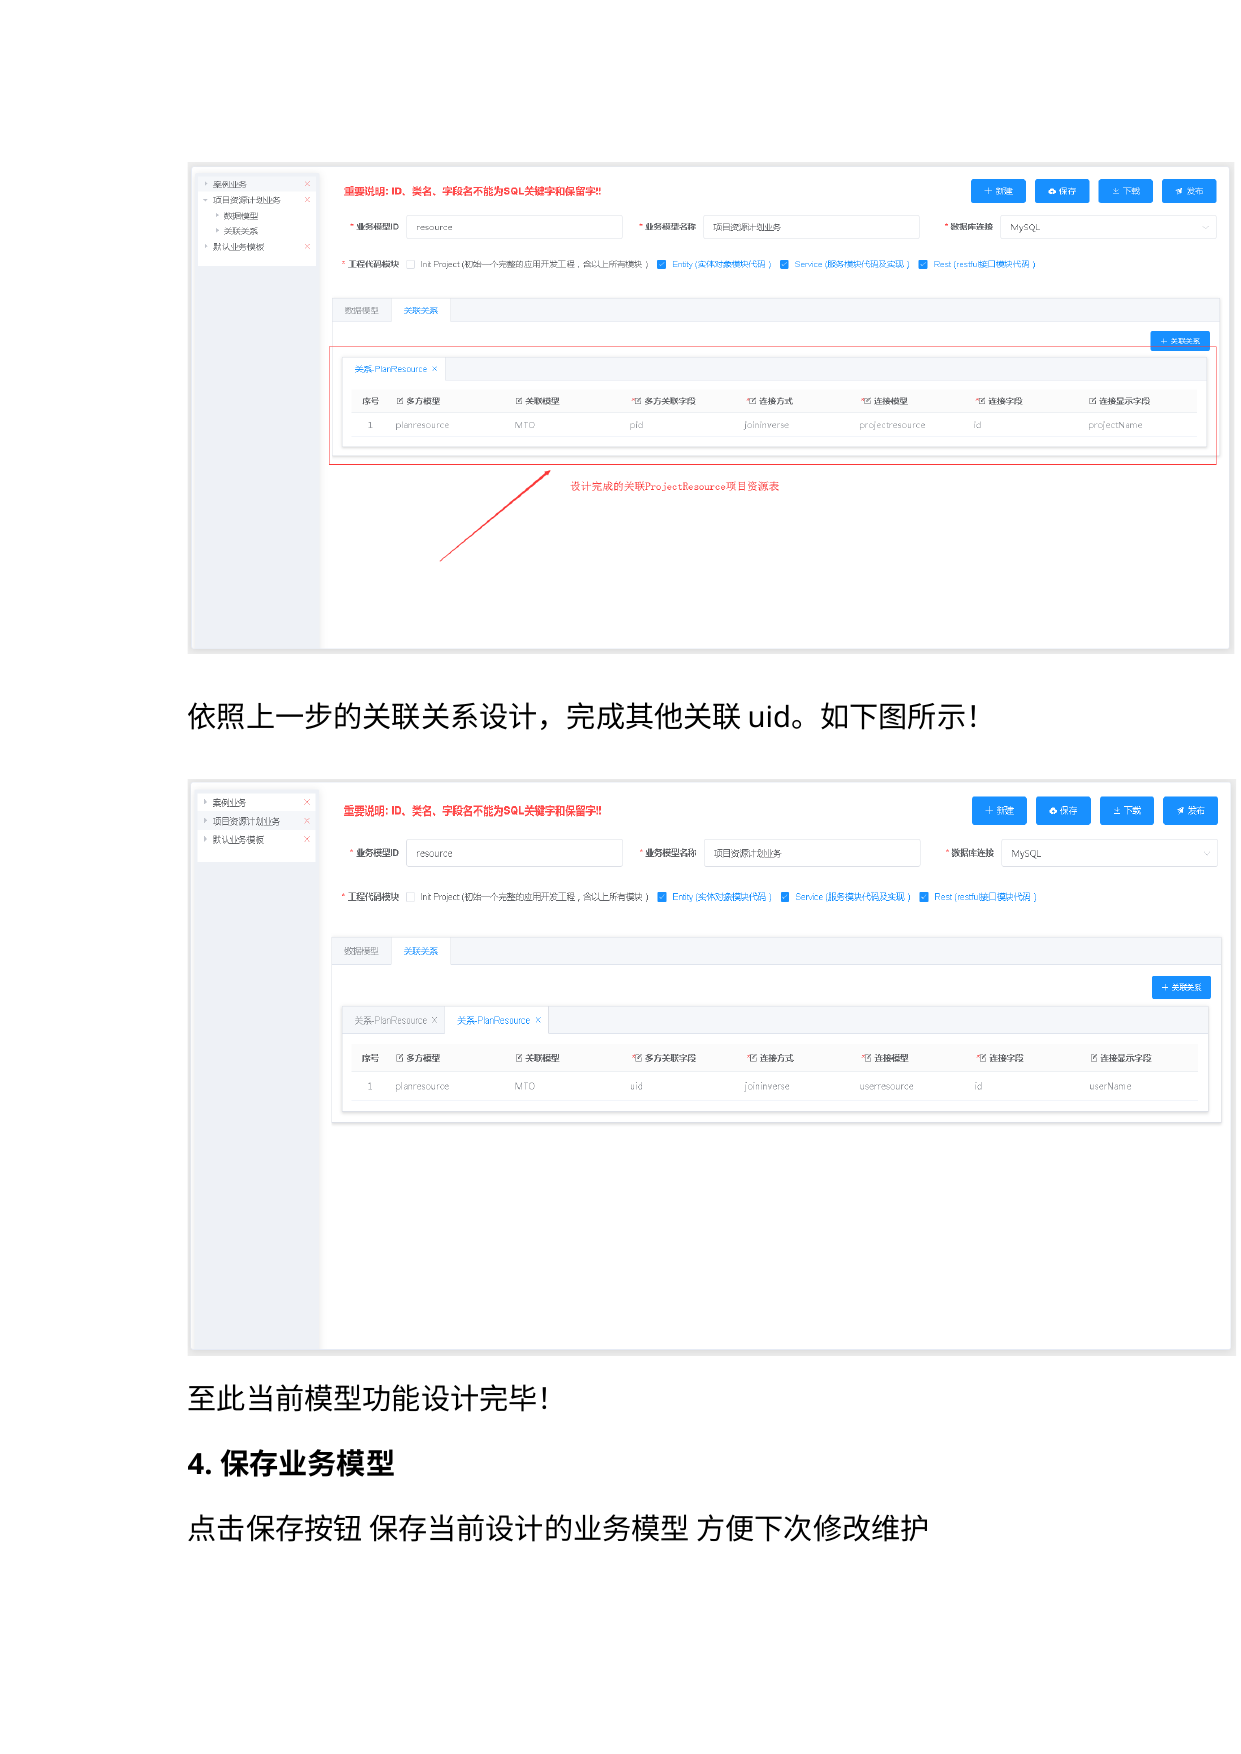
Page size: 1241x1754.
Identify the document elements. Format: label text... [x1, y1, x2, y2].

picture [187, 162, 1235, 654]
text 依照上一步的关联关系设计，完成其他关联uid。如下图所示！ [187, 682, 1053, 747]
list 保存业务模型 [187, 1429, 1053, 1494]
picture [187, 779, 1237, 1356]
list 点击保存按钮 保存当前设计的业务模型 方便下次修改维护 [187, 1494, 1053, 1559]
text 至此当前模型功能设计完毕！ [187, 1356, 1053, 1429]
